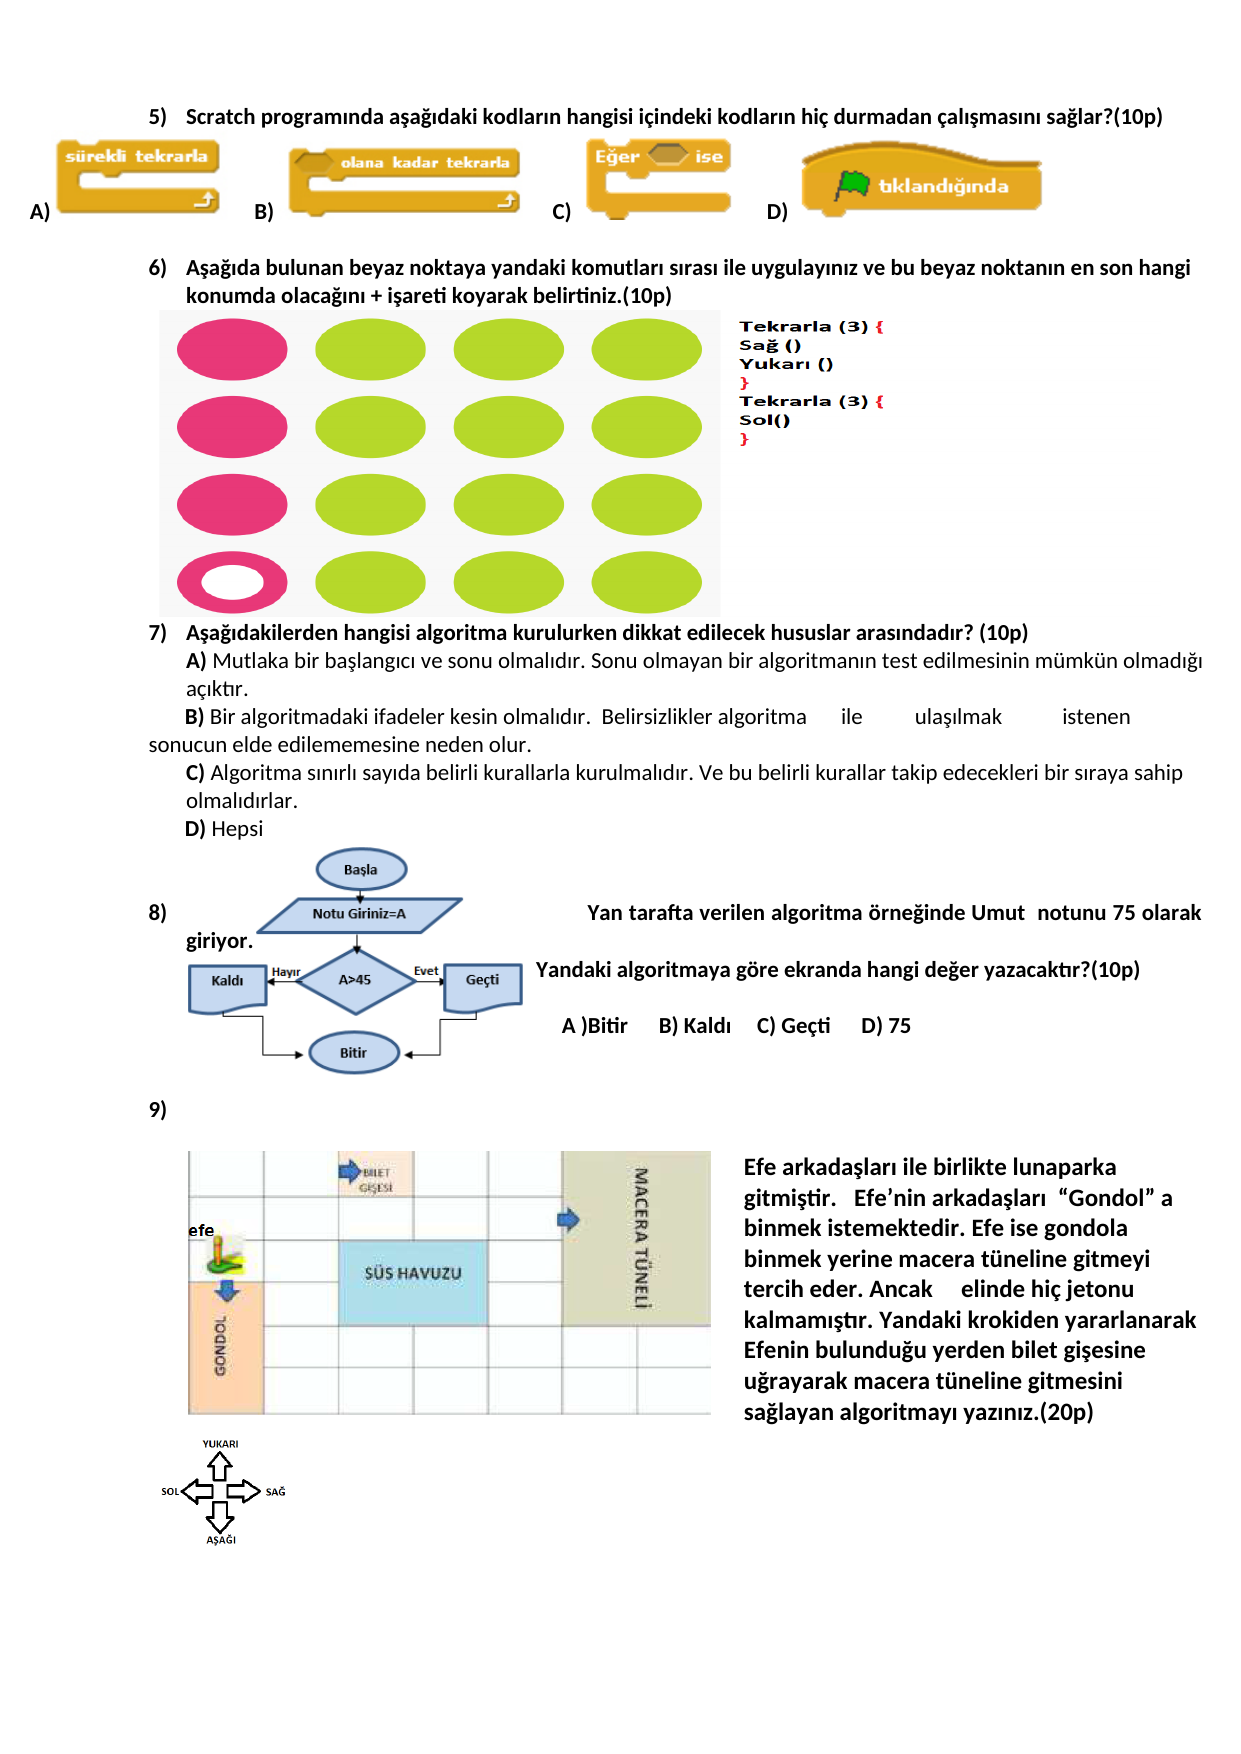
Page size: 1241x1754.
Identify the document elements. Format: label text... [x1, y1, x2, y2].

picture [186, 1151, 713, 1415]
list Scratch programında aşağıdaki kodların hangisi içindeki kodların hiç durmadan çalışmasını sağlar?(10p) [148, 102, 1211, 130]
picture [186, 842, 529, 898]
text https://www.sorubak.com [29, 1514, 1211, 1543]
list C) Algoritma sınırlı sayıda belirli kurallarla kurulmalıdır. Ve bu belirli kurallar takip edecekleri bir sıraya sahip olmalıdırlar. https://www.sorubak.com [186, 758, 1211, 814]
picture [577, 135, 742, 220]
picture [159, 310, 1161, 617]
picture [279, 141, 527, 220]
list Yan tarafta verilen algoritma örneğinde Umut notunu 75 olarak giriyor. [148, 898, 1211, 954]
text A )Bitir B) Kaldı C) Geçti D) 75 [186, 983, 1211, 1039]
picture [160, 1543, 290, 1553]
picture [186, 1039, 529, 1087]
picture [160, 1436, 290, 1514]
list A) Mutlaka bir başlangıcı ve sonu olmalıdır. Sonu olmayan bir algoritmanın test edilmesinin mümkün olmadığı açıktır. [186, 646, 1211, 702]
text Efe arkadaşları ile birlikte lunaparka gitmiştir. Efe’nin arkadaşları “Gondol” a binmek istemektedir. Efe ise gondola binmek yerine macera tüneline gitmeyi tercih eder. Ancak elinde hiç jetonu kalmamıştır. Yandaki krokiden yararlanarak Efenin bulunduğu yerden bilet gişesine uğrayarak macera tüneline gitmesini sağlayan algoritmayı yazınız.(20p) [744, 1151, 1211, 1426]
list Aşağıda bulunan beyaz noktaya yandaki komutları sırası ile uygulayınız ve bu beyaz noktanın en son hangi konumda olacağını + işareti koyarak belirtiniz.(10p) [148, 253, 1211, 309]
picture [793, 135, 1048, 220]
text B) Bir algoritmadaki ifadeler kesin olmalıdır. Belirsizlikler algoritma ile ulaşılmak istenen sonucun elde edilememesine neden olur. [148, 702, 1211, 758]
picture [50, 130, 234, 220]
list Aşağıdakilerden hangisi algoritma kurulurken dikkat edilecek hususlar arasındadır? (10p) [148, 618, 1211, 646]
text Yandaki algoritmaya göre ekranda hangi değer yazacaktır?(10p) [186, 954, 1211, 983]
text D) Hepsi [148, 814, 1211, 842]
